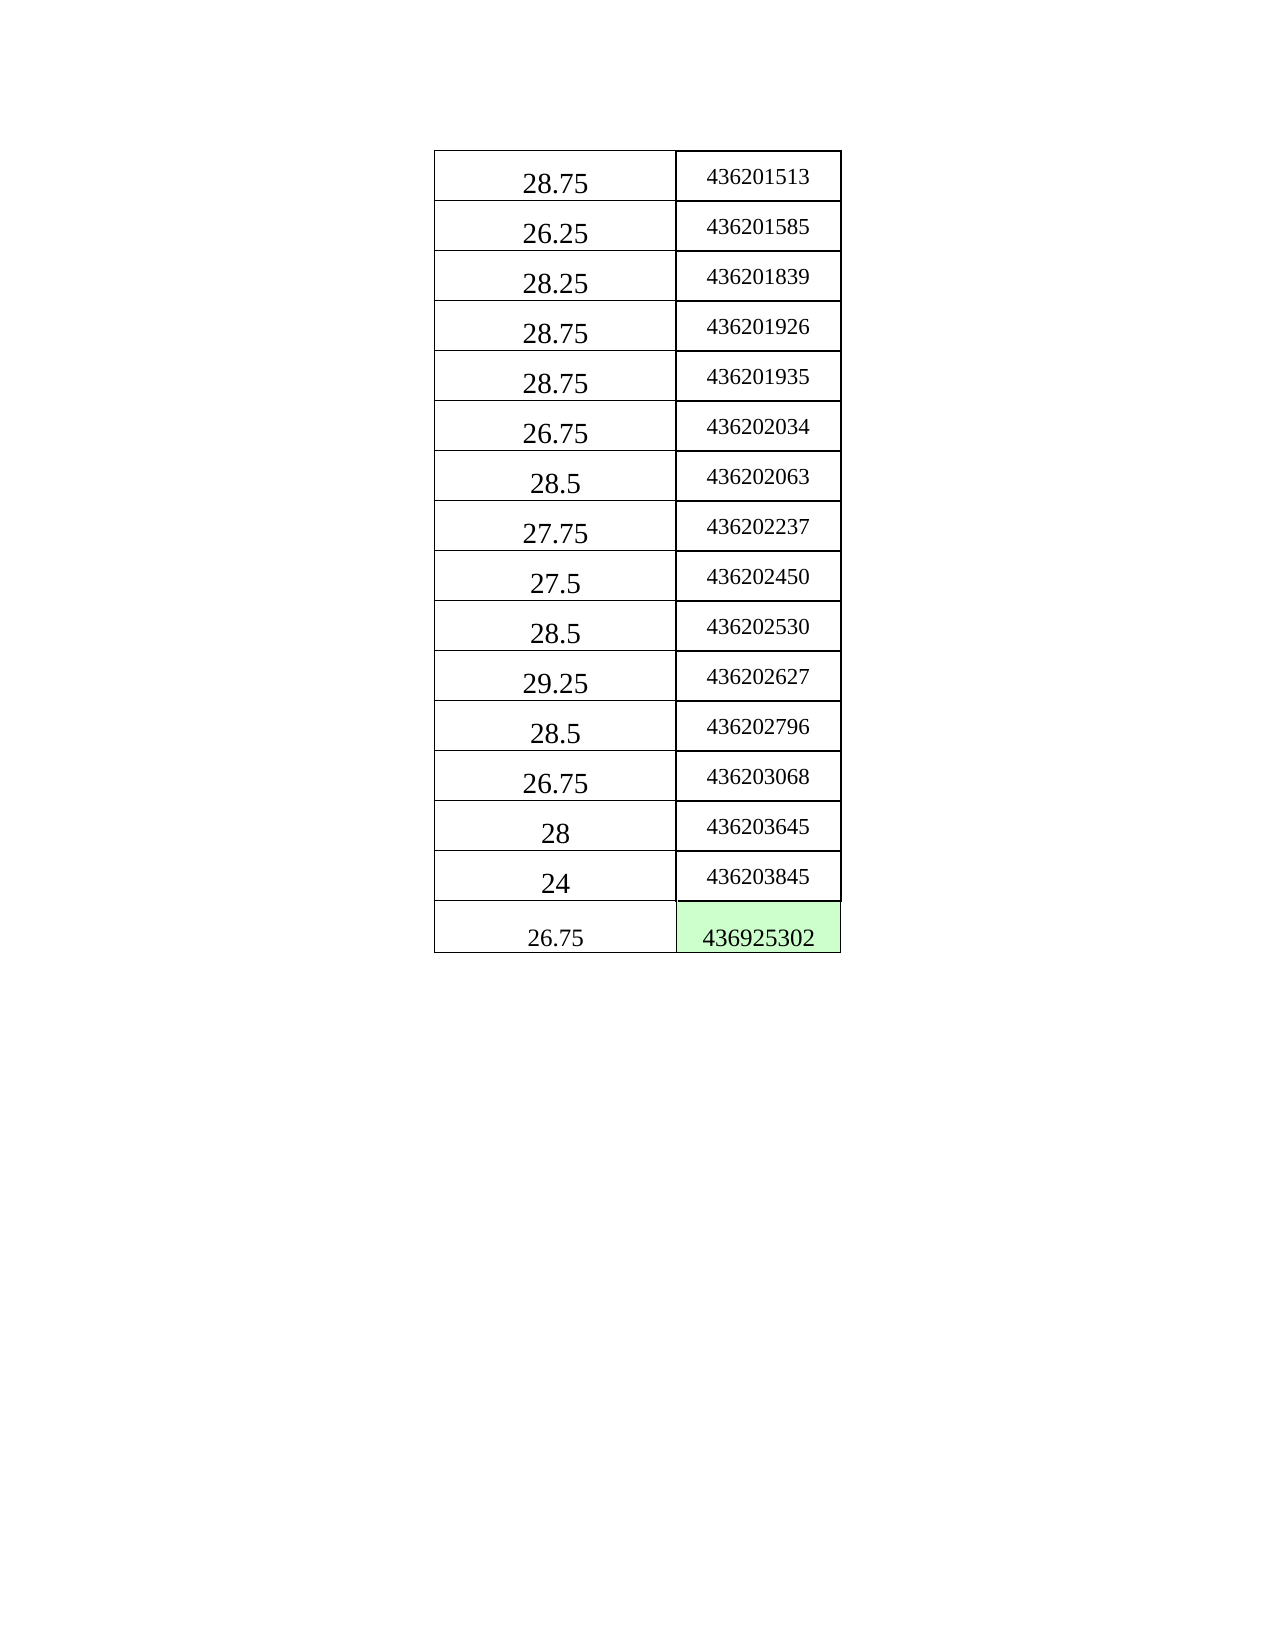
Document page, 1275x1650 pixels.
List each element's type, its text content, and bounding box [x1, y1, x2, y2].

table_cell 436202530 [677, 602, 840, 650]
table_cell 436202237 [677, 502, 840, 550]
table_cell 27.75 [435, 501, 675, 550]
table_cell 27.5 [435, 551, 675, 600]
table_cell 436202034 [677, 402, 840, 450]
table_cell 436202450 [677, 552, 840, 600]
table_cell 28.5 [435, 451, 675, 500]
table_cell 28.5 [435, 601, 675, 650]
table_cell 24 [435, 851, 675, 900]
table_cell 28 [435, 801, 675, 850]
table_cell 26.75 [435, 901, 676, 952]
table_cell 436201926 [677, 302, 840, 350]
table_cell 436203068 [677, 752, 840, 800]
table_cell 436201839 [677, 252, 840, 300]
table_cell 436203645 [677, 802, 840, 850]
table_cell 436201935 [677, 352, 840, 400]
table_cell 28.25 [435, 251, 675, 300]
table_cell 28.75 [435, 351, 675, 400]
table_cell 28.5 [435, 701, 675, 750]
table_cell 436202063 [677, 452, 840, 500]
table_cell 436201513 [677, 152, 840, 200]
table_cell 26.75 [435, 401, 675, 450]
table_cell 436202796 [677, 702, 840, 750]
table_cell 436202627 [677, 652, 840, 700]
table_cell 26.75 [435, 751, 675, 800]
table_cell 436925302 [677, 901, 840, 952]
table_cell 28.75 [435, 301, 675, 350]
table_cell 436201585 [677, 202, 840, 250]
table_cell 436203845 [677, 852, 840, 900]
table_cell 29.25 [435, 651, 675, 700]
table_cell 28.75 [435, 151, 675, 200]
table_cell 26.25 [435, 201, 675, 250]
